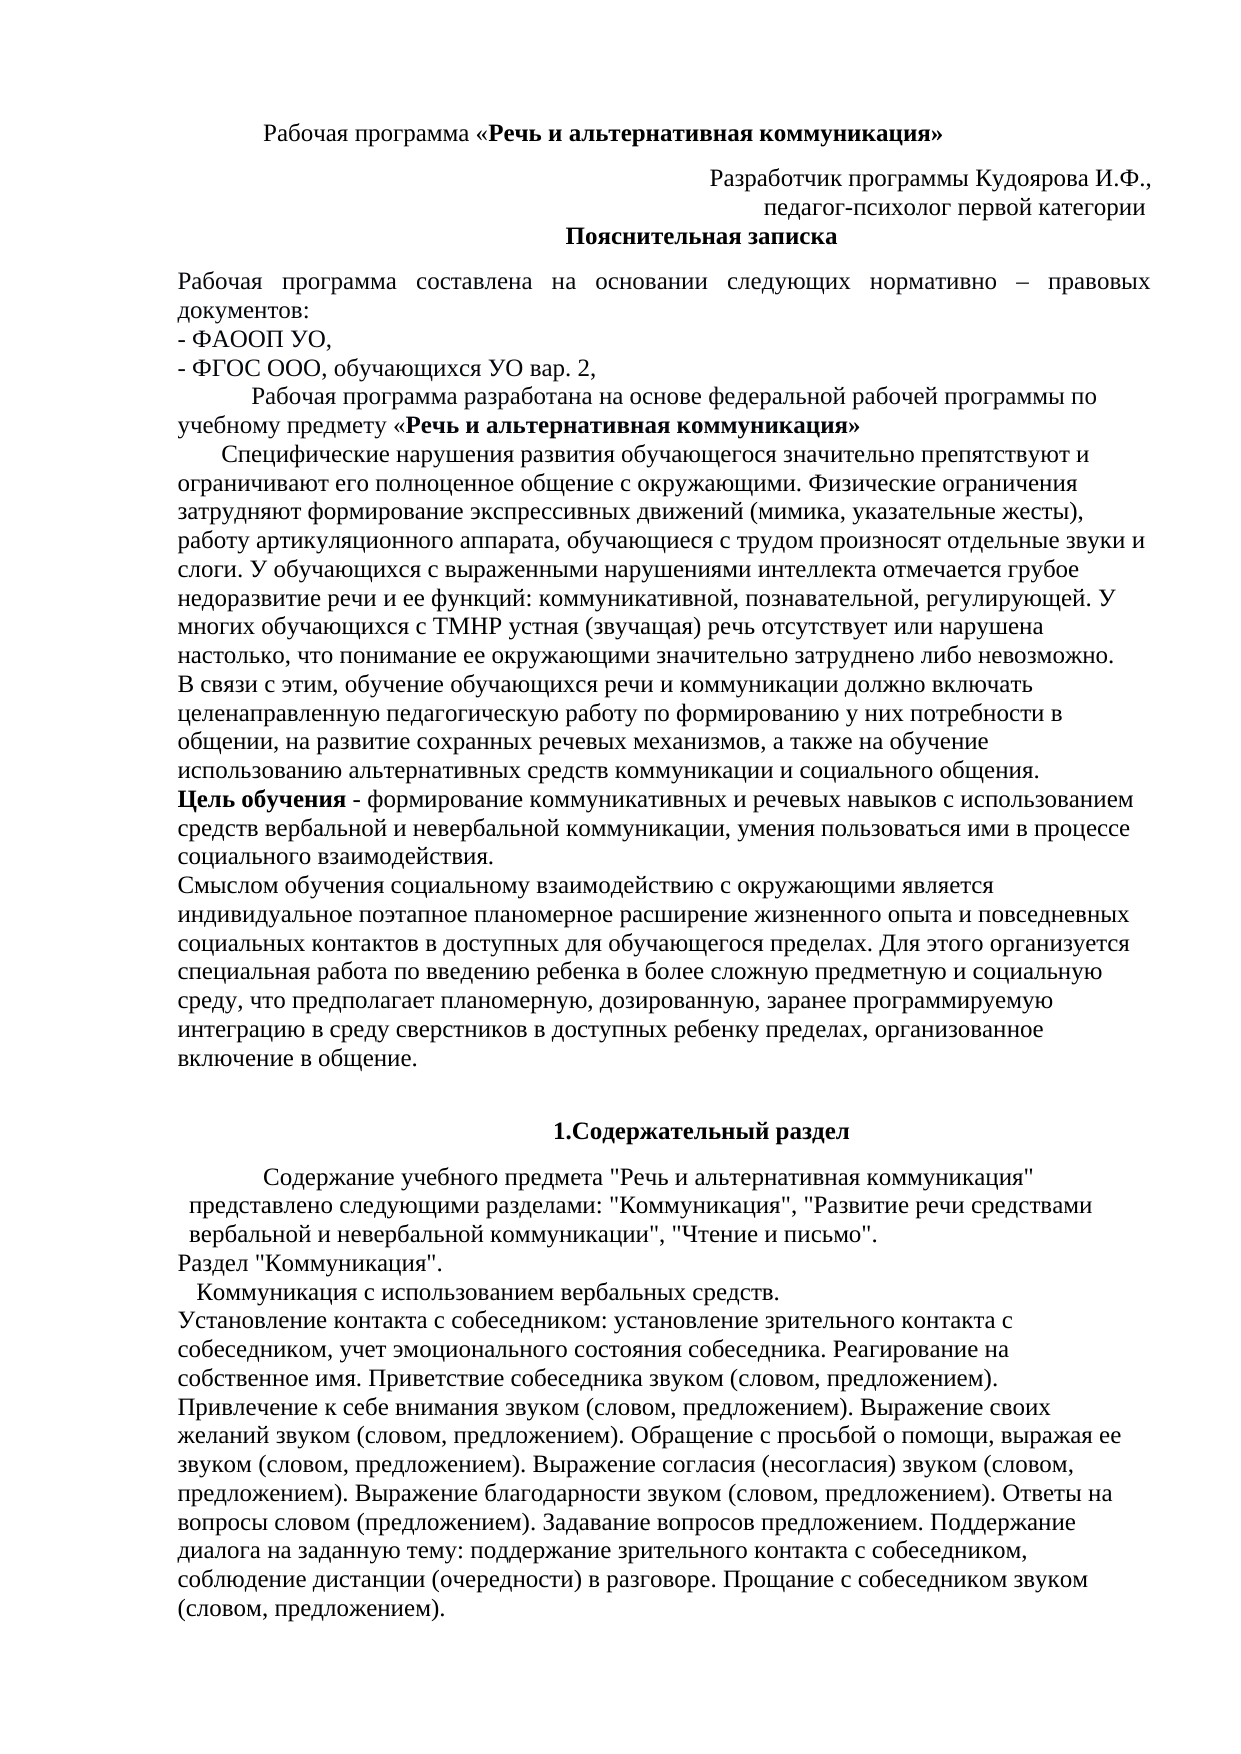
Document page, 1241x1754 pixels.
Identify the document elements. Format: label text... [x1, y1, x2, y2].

text - ФГОС ООО, обучающихся УО вар. 2, [177, 353, 1152, 381]
text Разработчик программы Кудоярова И.Ф., [177, 163, 1152, 192]
text педагог-психолог первой категории [177, 192, 1152, 221]
text Раздел "Коммуникация". Коммуникация с использованием вербальных средств. Установление контакта с собеседником: установление зрительного контакта с собеседником, учет эмоционального состояния собеседника. Реагирование на собственное имя. Приветствие собеседника звуком (словом, предложением). Привлечение к себе внимания звуком (словом, предложением). Выражение своих желаний звуком (словом, предложением). Обращение с просьбой о помощи, выражая ее звуком (словом, предложением). Выражение согласия (несогласия) звуком (словом, предложением). Выражение благодарности звуком (словом, предложением). Ответы на вопросы словом (предложением). Задавание вопросов предложением. Поддержание диалога на заданную тему: поддержание зрительного контакта с собеседником, соблюдение дистанции (очередности) в разговоре. Прощание с собеседником звуком (словом, предложением). [177, 1248, 1140, 1622]
text Пояснительная записка [189, 221, 1140, 250]
text Рабочая программа разработана на основе федеральной рабочей программы по учебному предмету «Речь и альтернативная коммуникация» Специфические нарушения развития обучающегося значительно препятствуют и ограничивают его полноценное общение с окружающими. Физические ограничения затрудняют формирование экспрессивных движений (мимика, указательные жесты), работу артикуляционного аппарата, обучающиеся с трудом произносят отдельные звуки и слоги. У обучающихся с выраженными нарушениями интеллекта отмечается грубое недоразвитие речи и ее функций: коммуникативной, познавательной, регулирующей. У многих обучающихся с ТМНР устная (звучащая) речь отсутствует или нарушена настолько, что понимание ее окружающими значительно затруднено либо невозможно. В связи с этим, обучение обучающихся речи и коммуникации должно включать целенаправленную педагогическую работу по формированию у них потребности в общении, на развитие сохранных речевых механизмов, а также на обучение использованию альтернативных средств коммуникации и социального общения. Цель обучения - формирование коммуникативных и речевых навыков с использованием средств вербальной и невербальной коммуникации, умения пользоваться ими в процессе социального взаимодействия. Смыслом обучения социальному взаимодействию с окружающими является индивидуальное поэтапное планомерное расширение жизненного опыта и повседневных социальных контактов в доступных для обучающегося пределах. Для этого организуется специальная работа по введению ребенка в более сложную предметную и социальную среду, что предполагает планомерную, дозированную, заранее программируемую интеграцию в среду сверстников в доступных ребенку пределах, организованное включение в общение. [177, 381, 1152, 1071]
text Рабочая программа «Речь и альтернативная коммуникация» [189, 118, 1140, 147]
text 1.Содержательный раздел [189, 1116, 1140, 1145]
text Рабочая программа составлена на основании следующих нормативно – правовых документов: [177, 266, 1152, 324]
text - ФАООП УО, [177, 324, 1152, 353]
text Содержание учебного предмета "Речь и альтернативная коммуникация" представлено следующими разделами: "Коммуникация", "Развитие речи средствами вербальной и невербальной коммуникации", "Чтение и письмо". [189, 1162, 1140, 1248]
